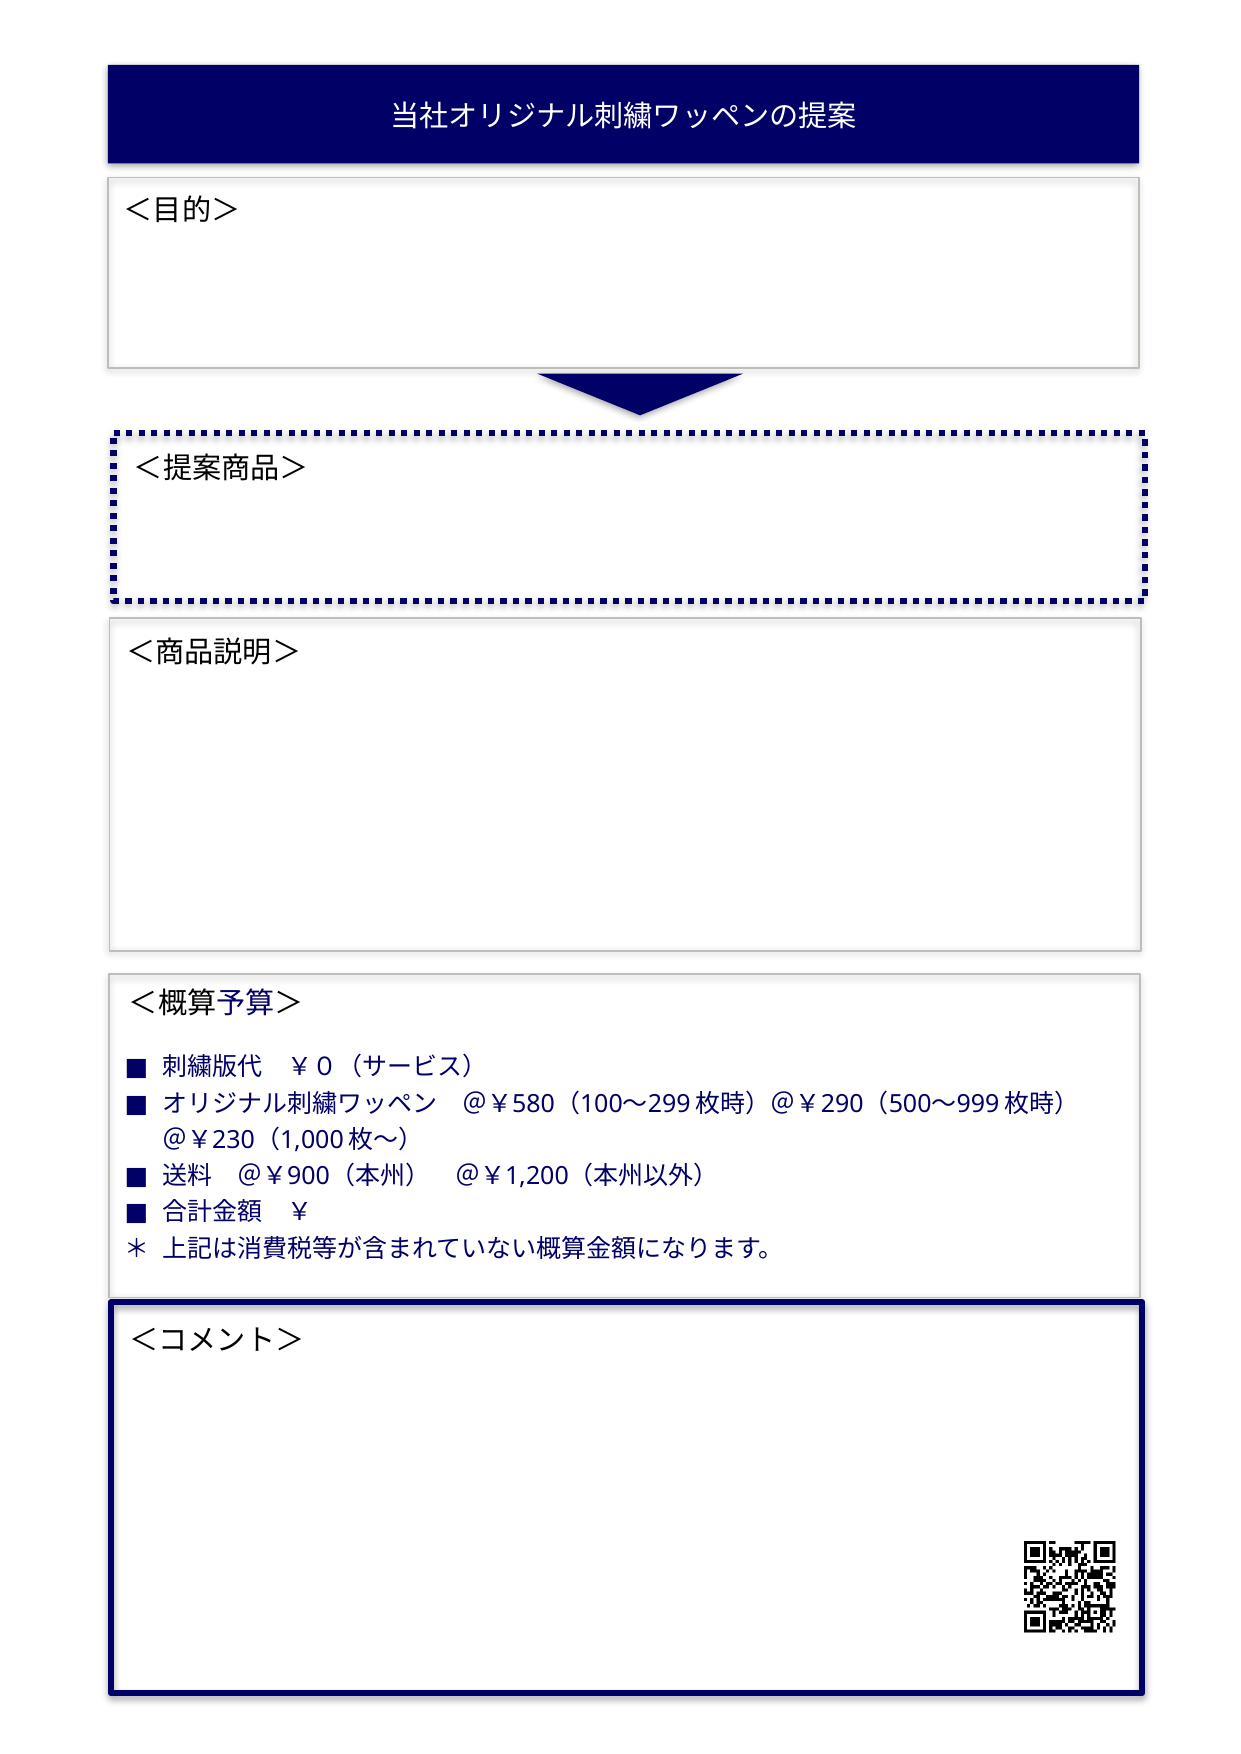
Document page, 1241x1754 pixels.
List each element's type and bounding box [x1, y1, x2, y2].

picture [1011, 1528, 1128, 1645]
